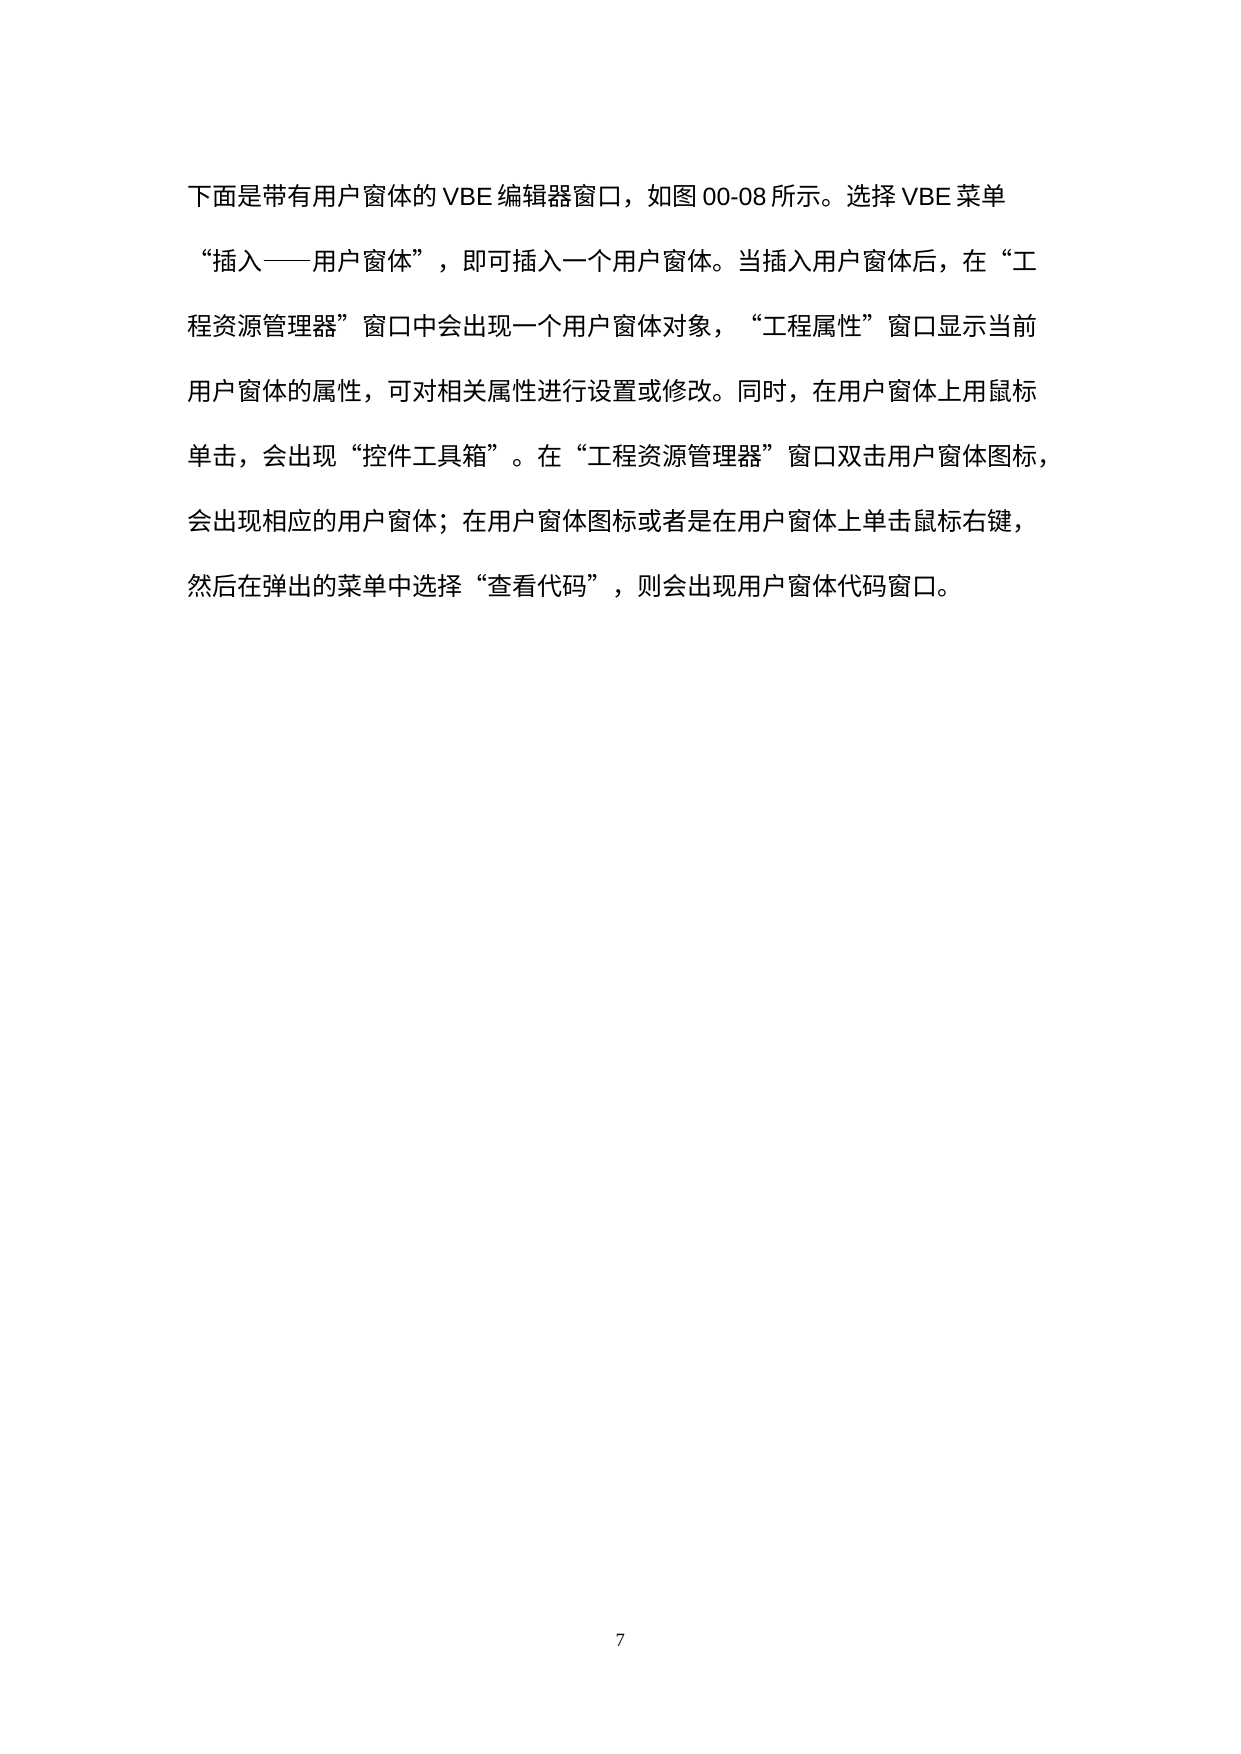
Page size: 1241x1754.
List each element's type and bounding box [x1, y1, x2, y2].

text [187, 162, 1053, 617]
